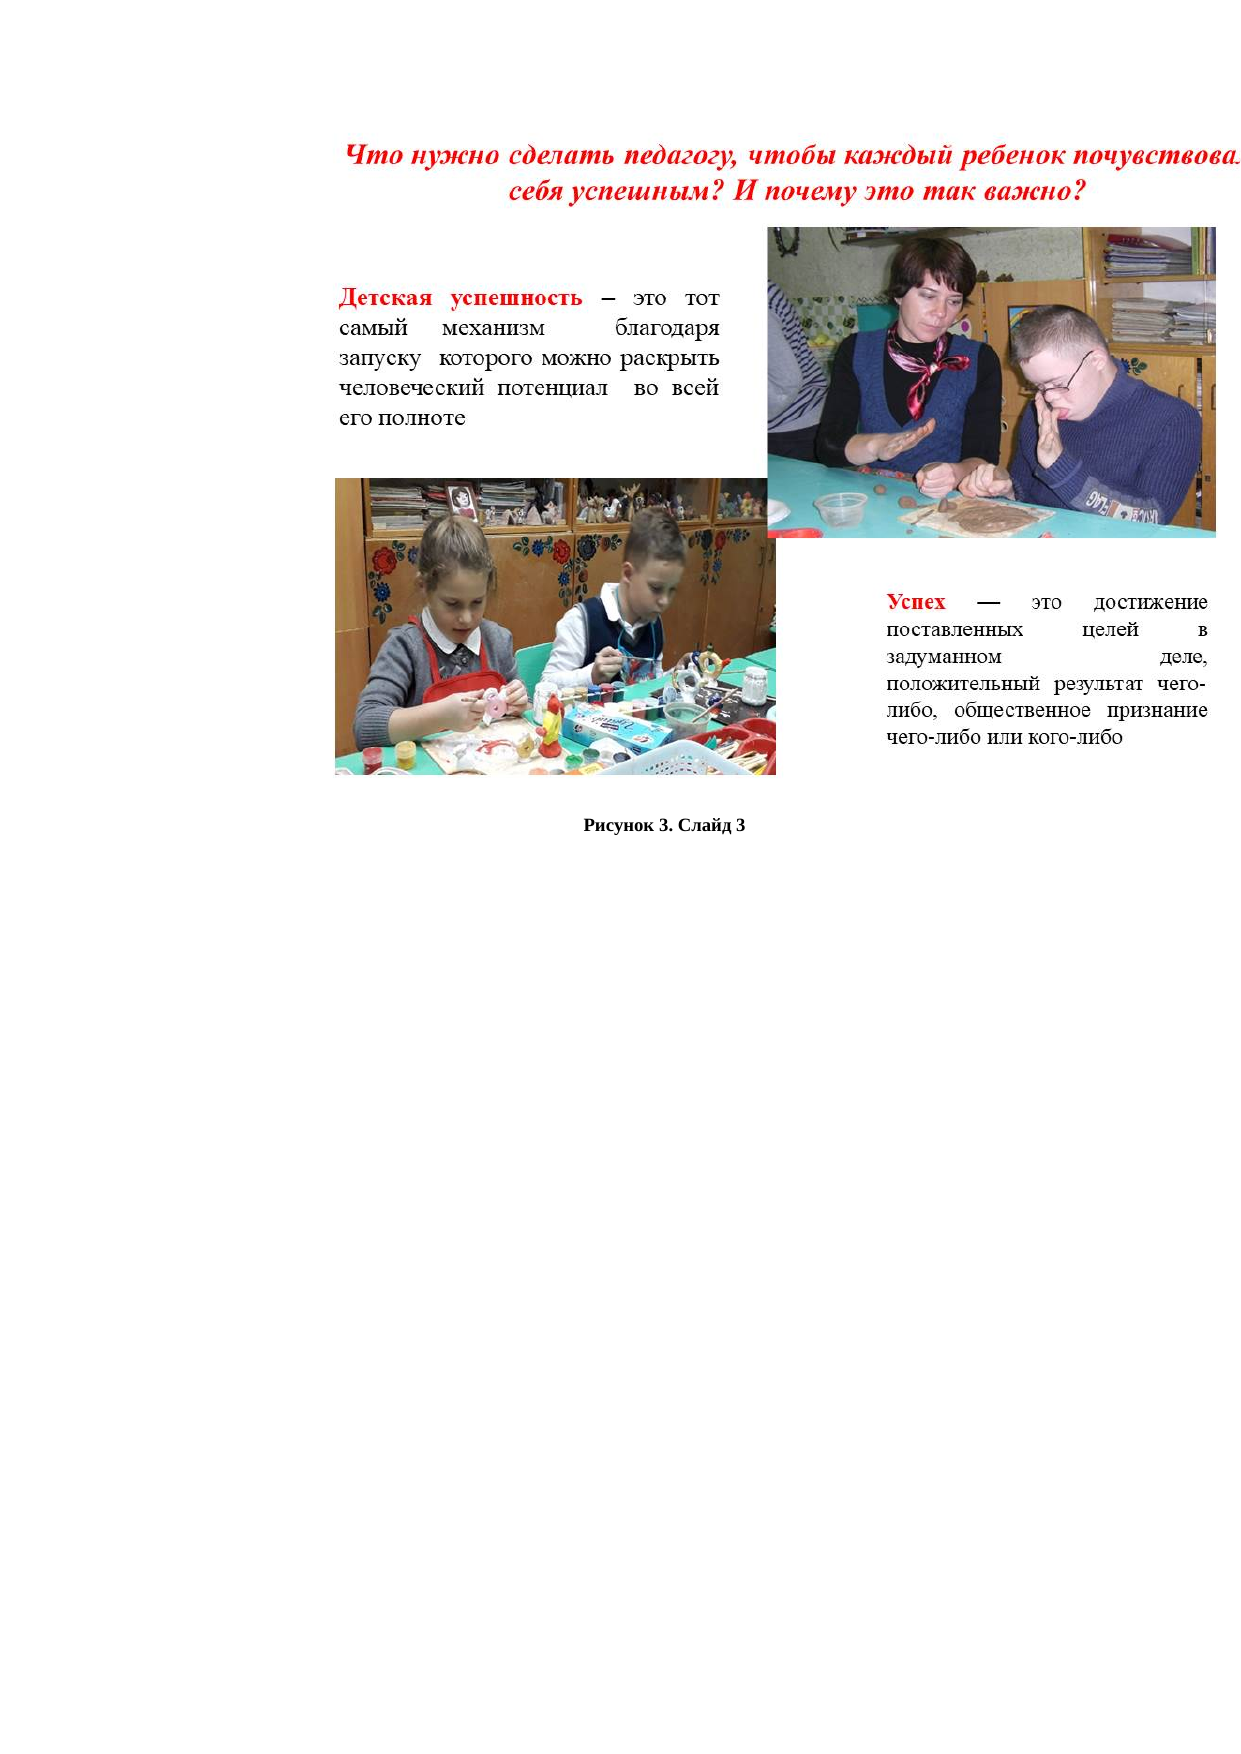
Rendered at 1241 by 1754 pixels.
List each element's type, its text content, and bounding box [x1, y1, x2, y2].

picture [288, 118, 1241, 793]
text Рисунок 3. Слайд 3 [177, 814, 1152, 835]
